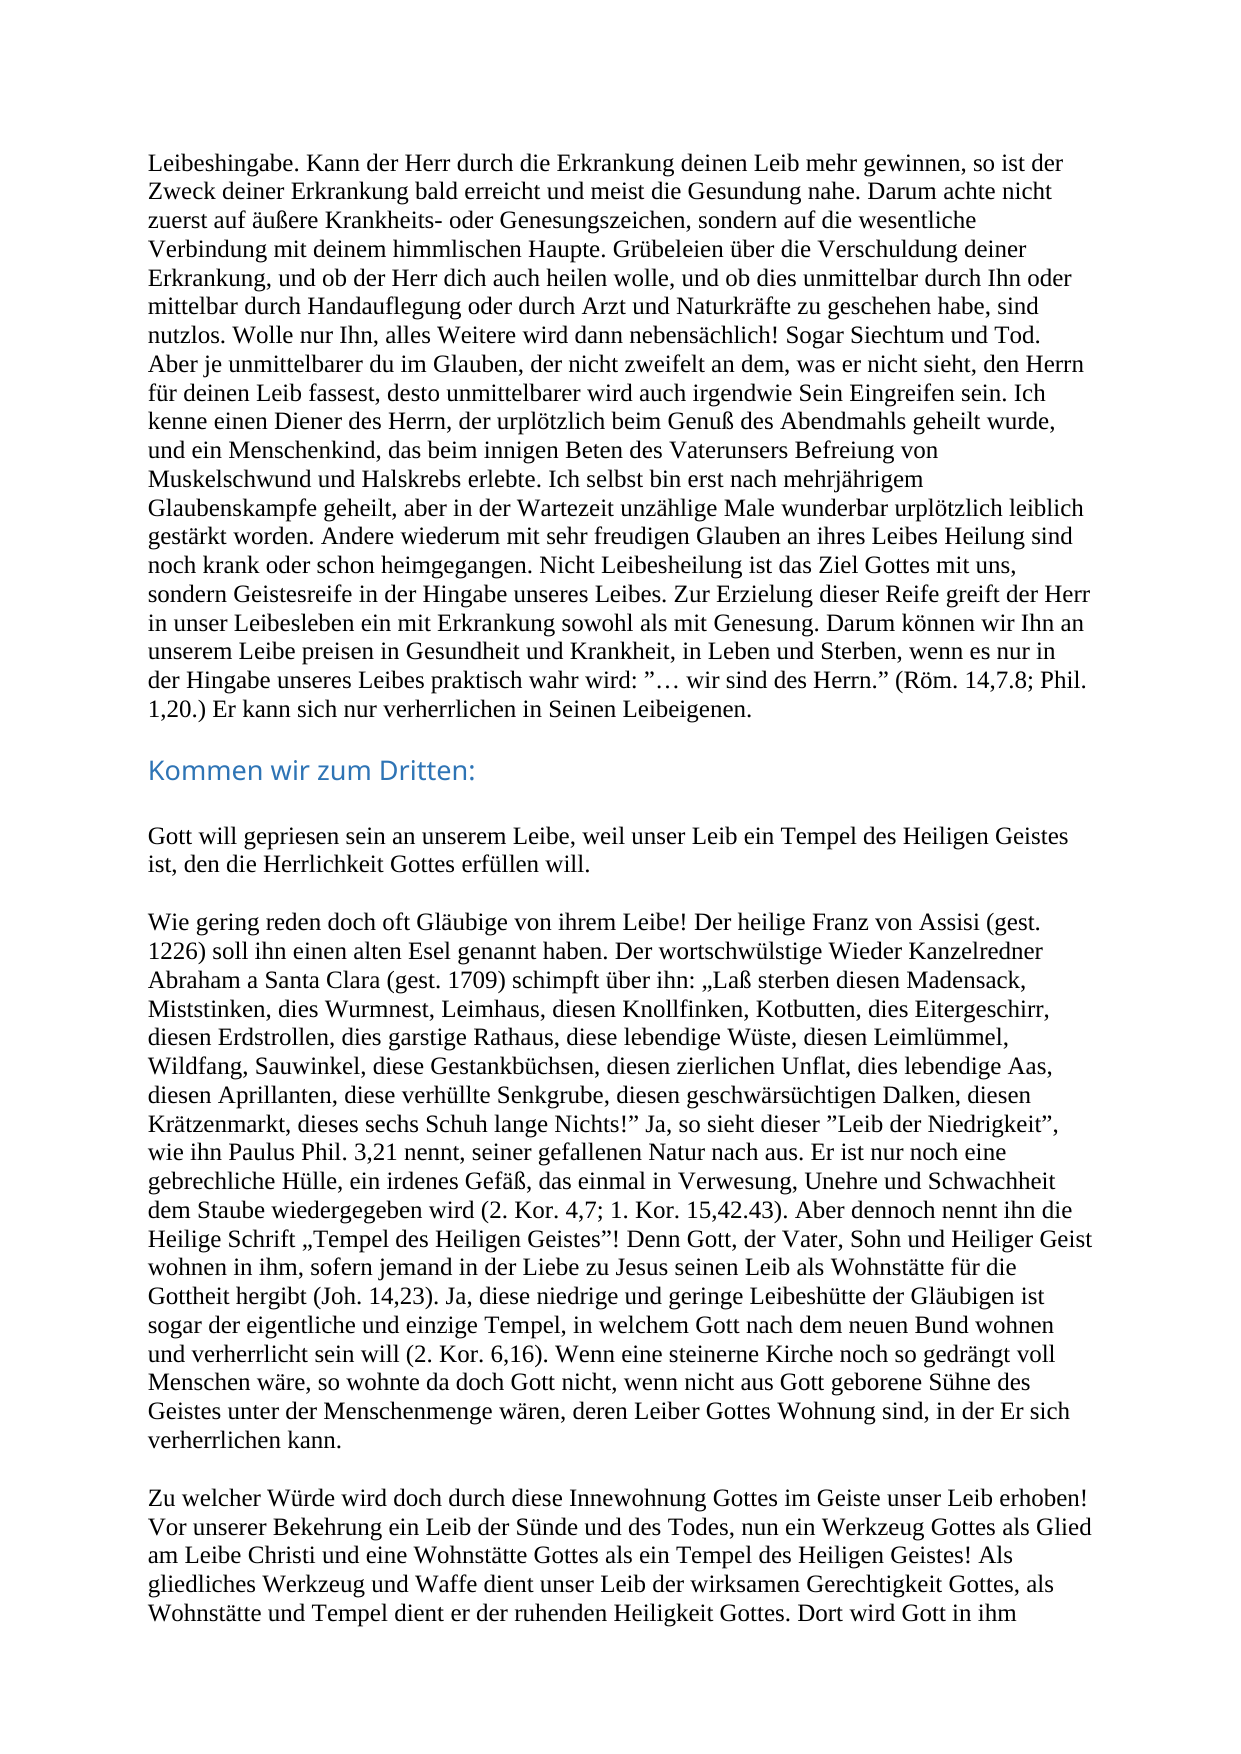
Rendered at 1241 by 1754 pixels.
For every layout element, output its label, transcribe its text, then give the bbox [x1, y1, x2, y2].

text Gott will gepriesen sein an unserem Leibe, weil unser Leib ein Tempel des Heiligen Geistes ist, den die Herrlichkeit Gottes erfüllen will. [148, 821, 1093, 878]
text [148, 1483, 1093, 1627]
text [148, 148, 1093, 723]
text Wie gering reden doch oft Gläubige von ihrem Leibe! Der heilige Franz von Assisi (gest. 1226) soll ihn einen alten Esel genannt haben. Der wortschwülstige Wieder Kanzelredner Abraham a Santa Clara (gest. 1709) schimpft über ihn: „Laß sterben diesen Madensack, Miststinken, dies Wurmnest, Leimhaus, diesen Knollfinken, Kotbutten, dies Eitergeschirr, diesen Erdstrollen, dies garstige Rathaus, diese lebendige Wüste, diesen Leimlümmel, Wildfang, Sauwinkel, diese Gestankbüchsen, diesen zierlichen Unflat, dies lebendige Aas, diesen Aprillanten, diese verhüllte Senkgrube, diesen geschwärsüchtigen Dalken, diesen Krätzenmarkt, dieses sechs Schuh lange Nichts!” Ja, so sieht dieser ”Leib der Niedrigkeit”, wie ihn Paulus Phil. 3,21 nennt, seiner gefallenen Natur nach aus. Er ist nur noch eine gebrechliche Hülle, ein irdenes Gefäß, das einmal in Verwesung, Unehre und Schwachheit dem Staube wiedergegeben wird (2. Kor. 4,7; 1. Kor. 15,42.43). Aber dennoch nennt ihn die Heilige Schrift „Tempel des Heiligen Geistes”! Denn Gott, der Vater, Sohn und Heiliger Geist wohnen in ihm, sofern jemand in der Liebe zu Jesus seinen Leib als Wohnstätte für die Gottheit hergibt (Joh. 14,23). Ja, diese niedrige und geringe Leibeshütte der Gläubigen ist sogar der eigentliche und einzige Tempel, in welchem Gott nach dem neuen Bund wohnen und verherrlicht sein will (2. Kor. 6,16). Wenn eine steinerne Kirche noch so gedrängt voll Menschen wäre, so wohnte da doch Gott nicht, wenn nicht aus Gott geborene Sühne des Geistes unter der Menschenmenge wären, deren Leiber Gottes Wohnung sind, in der Er sich verherrlichen kann. [148, 907, 1093, 1454]
subtitle Kommen wir zum Dritten: [148, 752, 1093, 789]
